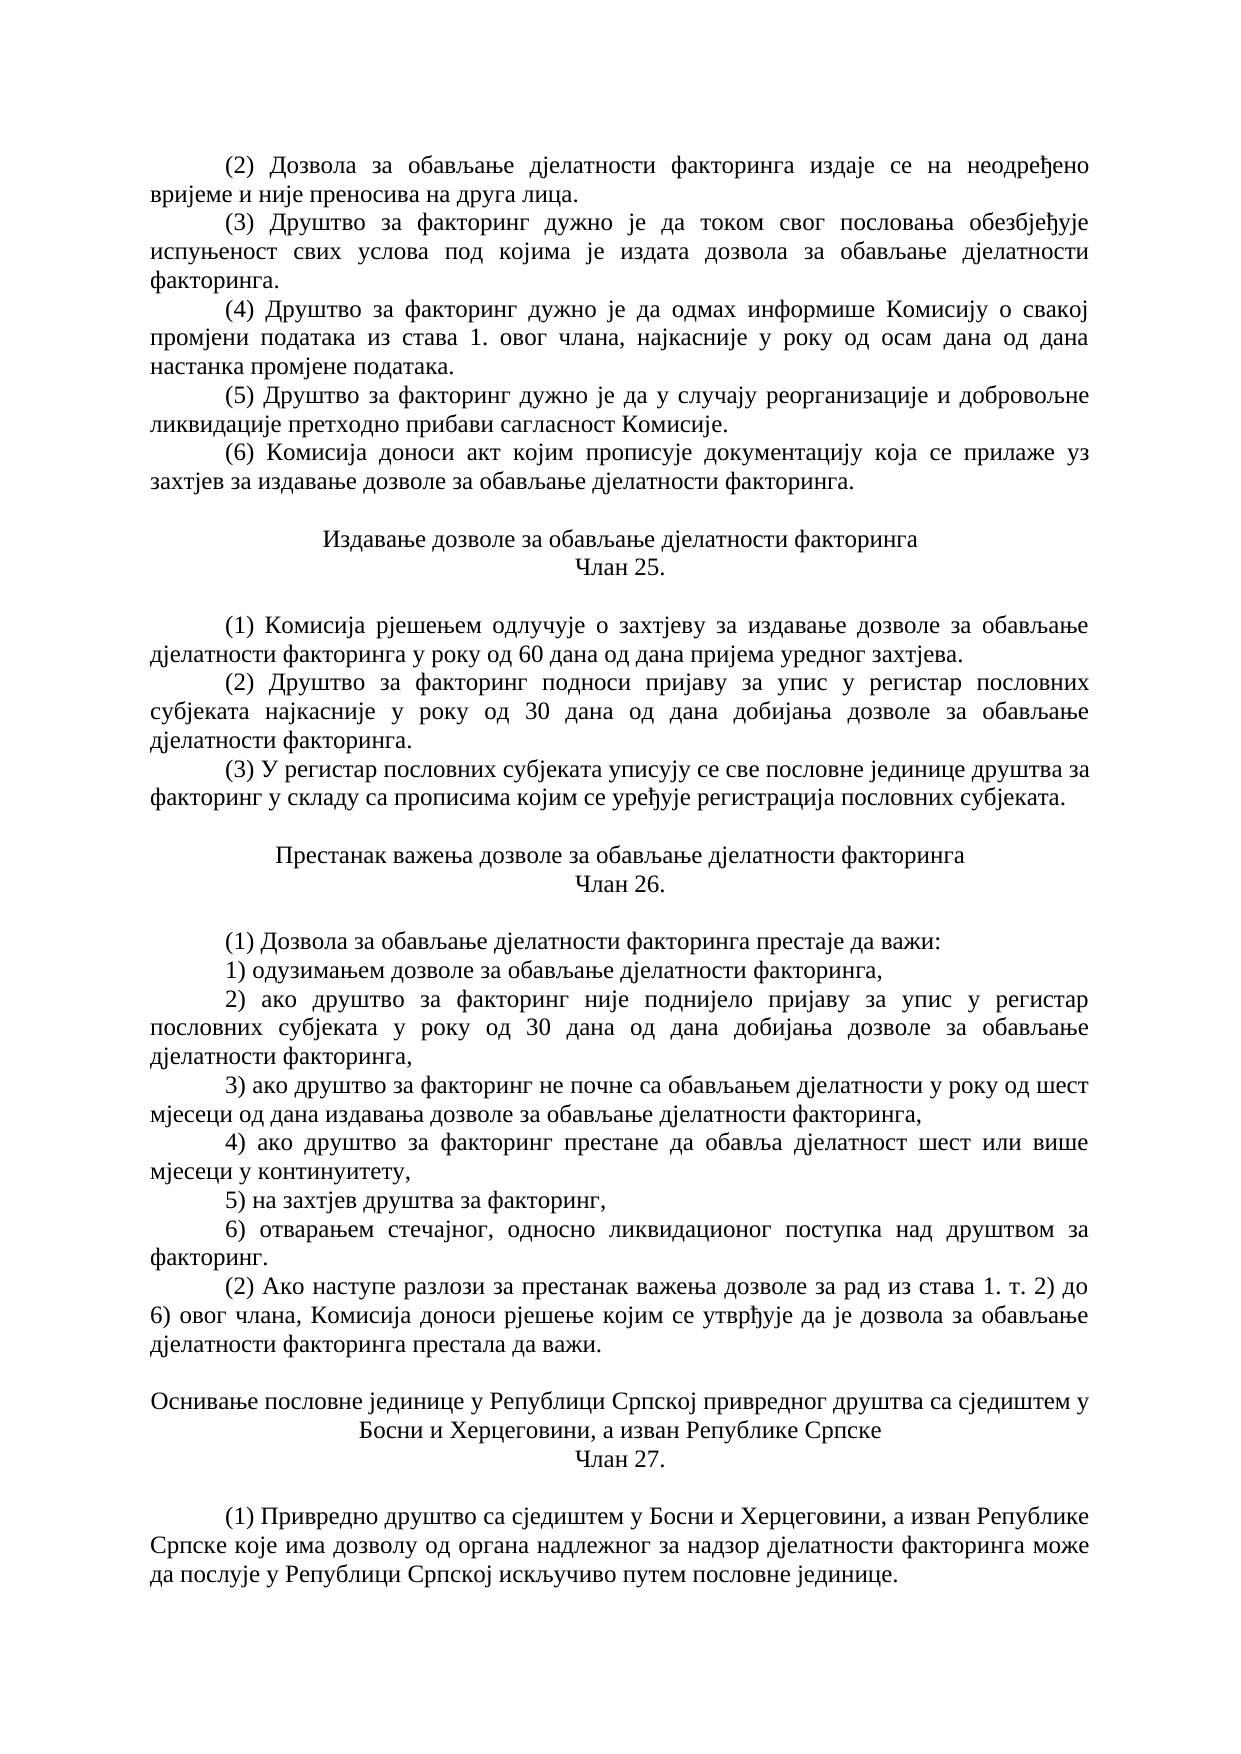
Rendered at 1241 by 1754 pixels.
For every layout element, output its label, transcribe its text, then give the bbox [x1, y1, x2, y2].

text 3) ако друштво за факторинг не почне са обављањем дјелатности у року од шест мјесеци од дана издавања дозволе за обављање дјелатности факторинга, [150, 1070, 1090, 1127]
text (3) У регистар пословних субјеката уписују се све пословне јединице друштва за факторинг у складу са прописима којим се уређује регистрација пословних субјеката. [150, 754, 1090, 811]
text 5) на захтјев друштва за факторинг, [150, 1185, 1090, 1214]
text 6) отварањем стечајног, односно ликвидационог поступка над друштвом за факторинг. [150, 1214, 1090, 1271]
text (5) Друштво за факторинг дужно је да у случају реорганизације и добровољне ликвидације претходно прибави сагласност Комисије. [150, 380, 1090, 437]
text 2) ако друштво за факторинг није поднијело пријаву за упис у регистар пословних субјеката у року од 30 дана од дана добијања дозволе за обављање дјелатности факторинга, [150, 984, 1090, 1070]
list (2) Ако наступе разлози за престанак важења дозволе за рад из става 1. т. 2) до 6) овог члана, Комисија доноси рјешење којим се утврђује да је дозвола за обављање дјелатности факторинга престала да важи. [150, 1271, 1090, 1357]
subtitle Члан 26. [150, 869, 1090, 897]
text (1) Комисија рјешењем одлучује о захтјеву за издавање дозволе за обављање дјелатности факторинга у року од 60 дана од дана пријема уредног захтјева. [150, 610, 1090, 667]
subtitle Издавање дозволе за обављање дјелатности факторинга [150, 524, 1090, 552]
text (2) Дозвола за обављање дјелатности факторинга издаје се на неодређено вријеме и није преносива на друга лица. [150, 150, 1090, 207]
subtitle Престанак важења дозволе за обављање дјелатности факторинга [150, 840, 1090, 869]
text 4) ако друштво за факторинг престане да обавља дјелатност шест или више мјесеци у континуитету, [150, 1127, 1090, 1185]
subtitle Члан 25. [150, 552, 1090, 581]
text (4) Друштво за факторинг дужно је да одмах информише Комисију о свакој промјени података из става 1. овог члана, најкасније у року од осам дана од дана настанка промјене података. [150, 294, 1090, 380]
text (3) Друштво за факторинг дужно је да током свог пословања обезбјеђује испуњеност свих услова под којима је издата дозвола за обављање дјелатности факторинга. [150, 207, 1090, 294]
text (1) Дозвола за обављање дјелатности факторинга престаје да важи: [150, 926, 1090, 955]
text 1) одузимањем дозволе за обављање дјелатности факторинга, [150, 955, 1090, 984]
text (6) Комисија доноси акт којим прописује документацију која се прилаже уз захтјев за издавање дозволе за обављање дјелатности факторинга. [150, 437, 1090, 495]
text Оснивање пословне јединице у Републици Српској привредног друштва са сједиштем у Босни и Херцеговини, а изван Републике Српске [150, 1386, 1090, 1444]
text Члан 27. [150, 1444, 1090, 1472]
text (2) Друштво за факторинг подноси пријаву за упис у регистар пословних субјеката најкасније у року од 30 дана од дана добијања дозволе за обављање дјелатности факторинга. [150, 667, 1090, 754]
text (1) Привредно друштво са сједиштем у Босни и Херцеговини, а изван Републике Српске које има дозволу од органа надлежног за надзор дјелатности факторинга може да послује у Републици Српској искључиво путем пословне јединице. [150, 1501, 1090, 1587]
